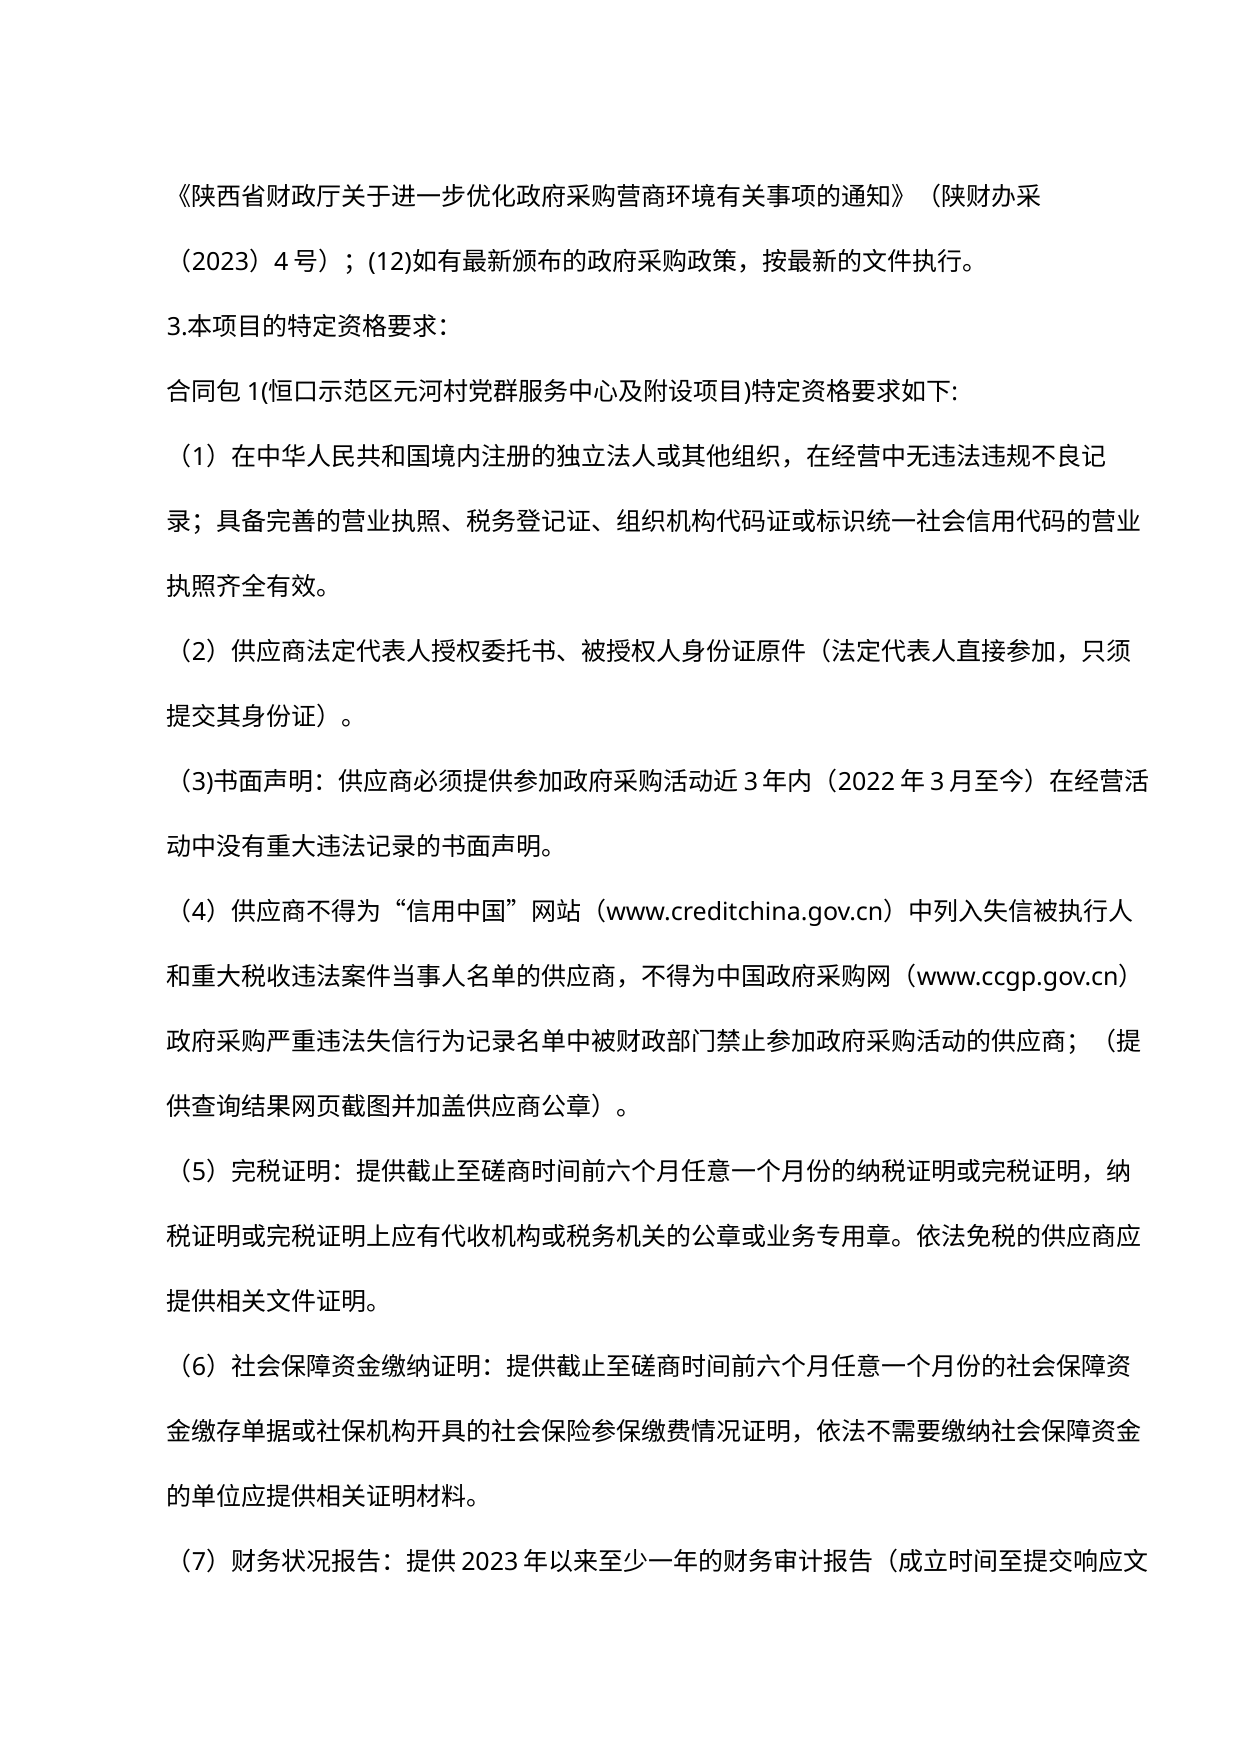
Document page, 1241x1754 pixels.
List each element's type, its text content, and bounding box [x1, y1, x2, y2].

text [167, 162, 1150, 292]
text 3.本项目的特定资格要求： [167, 292, 1150, 357]
text 合同包1(恒口示范区元河村党群服务中心及附设项目)特定资格要求如下: [167, 357, 1150, 422]
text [167, 422, 1150, 1592]
